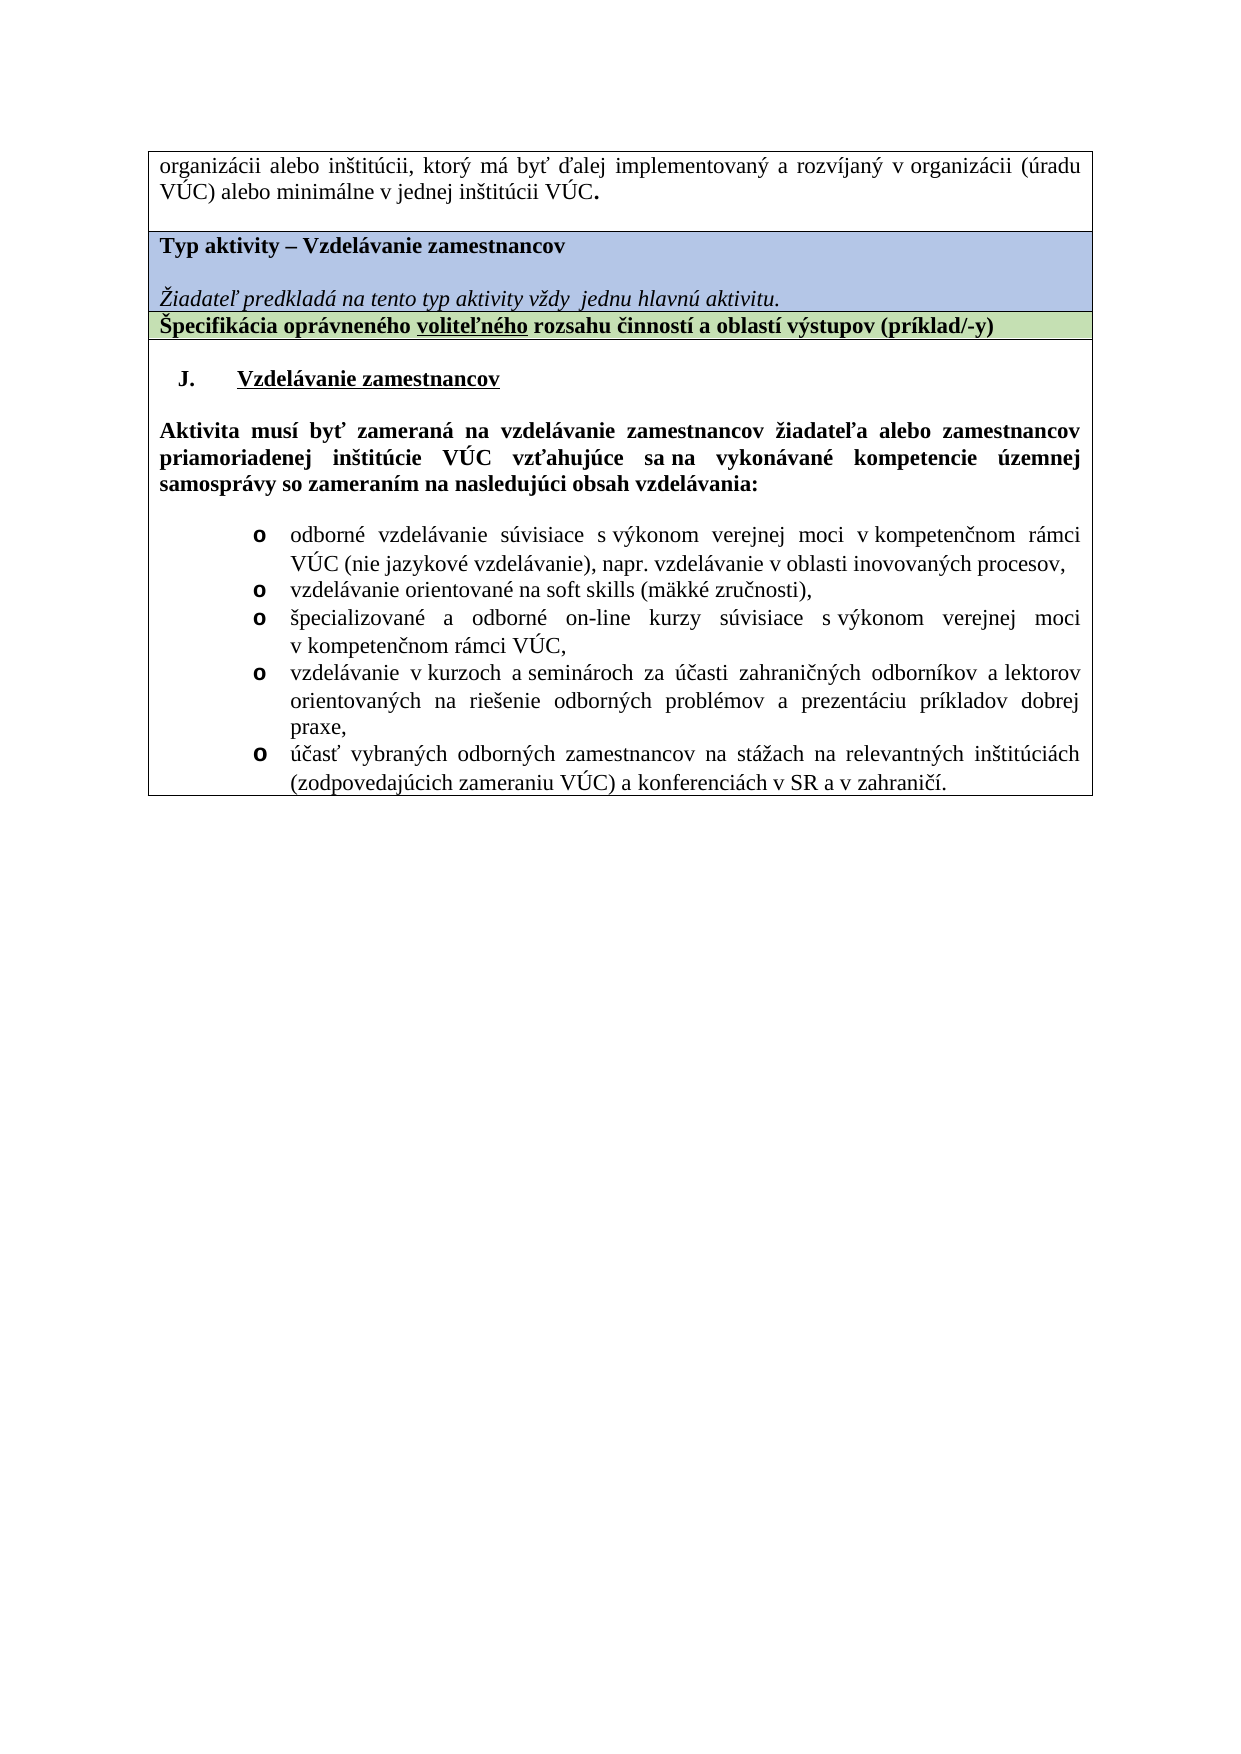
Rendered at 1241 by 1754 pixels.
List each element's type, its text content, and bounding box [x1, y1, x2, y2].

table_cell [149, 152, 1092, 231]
table_cell Typ aktivity – Vzdelávanie zamestnancov Žiadateľ predkladá na tento typ aktivity vždy jednu hlavnú aktivitu. [149, 232, 1092, 311]
table_cell Vzdelávanie zamestnancov Aktivita musí byť zameraná na vzdelávanie zamestnancov žiadateľa alebo zamestnancov priamoriadenej inštitúcie VÚC vzťahujúce sa na vykonávané kompetencie územnej samosprávy so zameraním na nasledujúci obsah vzdelávania: odborné vzdelávanie súvisiace s výkonom verejnej moci v kompetenčnom rámci VÚC (nie jazykové vzdelávanie), napr. vzdelávanie v oblasti inovovaných procesov, vzdelávanie orientované na soft skills (mäkké zručnosti), špecializované a odborné on-line kurzy súvisiace s výkonom verejnej moci v kompetenčnom rámci VÚC, vzdelávanie v kurzoch a seminároch za účasti zahraničných odborníkov a lektorov orientovaných na riešenie odborných problémov a prezentáciu príkladov dobrej praxe, účasť vybraných odborných zamestnancov na stážach na relevantných inštitúciách (zodpovedajúcich zameraniu VÚC) a konferenciách v SR a v zahraničí. [149, 340, 1092, 795]
table_cell Špecifikácia oprávneného voliteľného rozsahu činností a oblastí výstupov (príklad/-y) [149, 312, 1092, 338]
